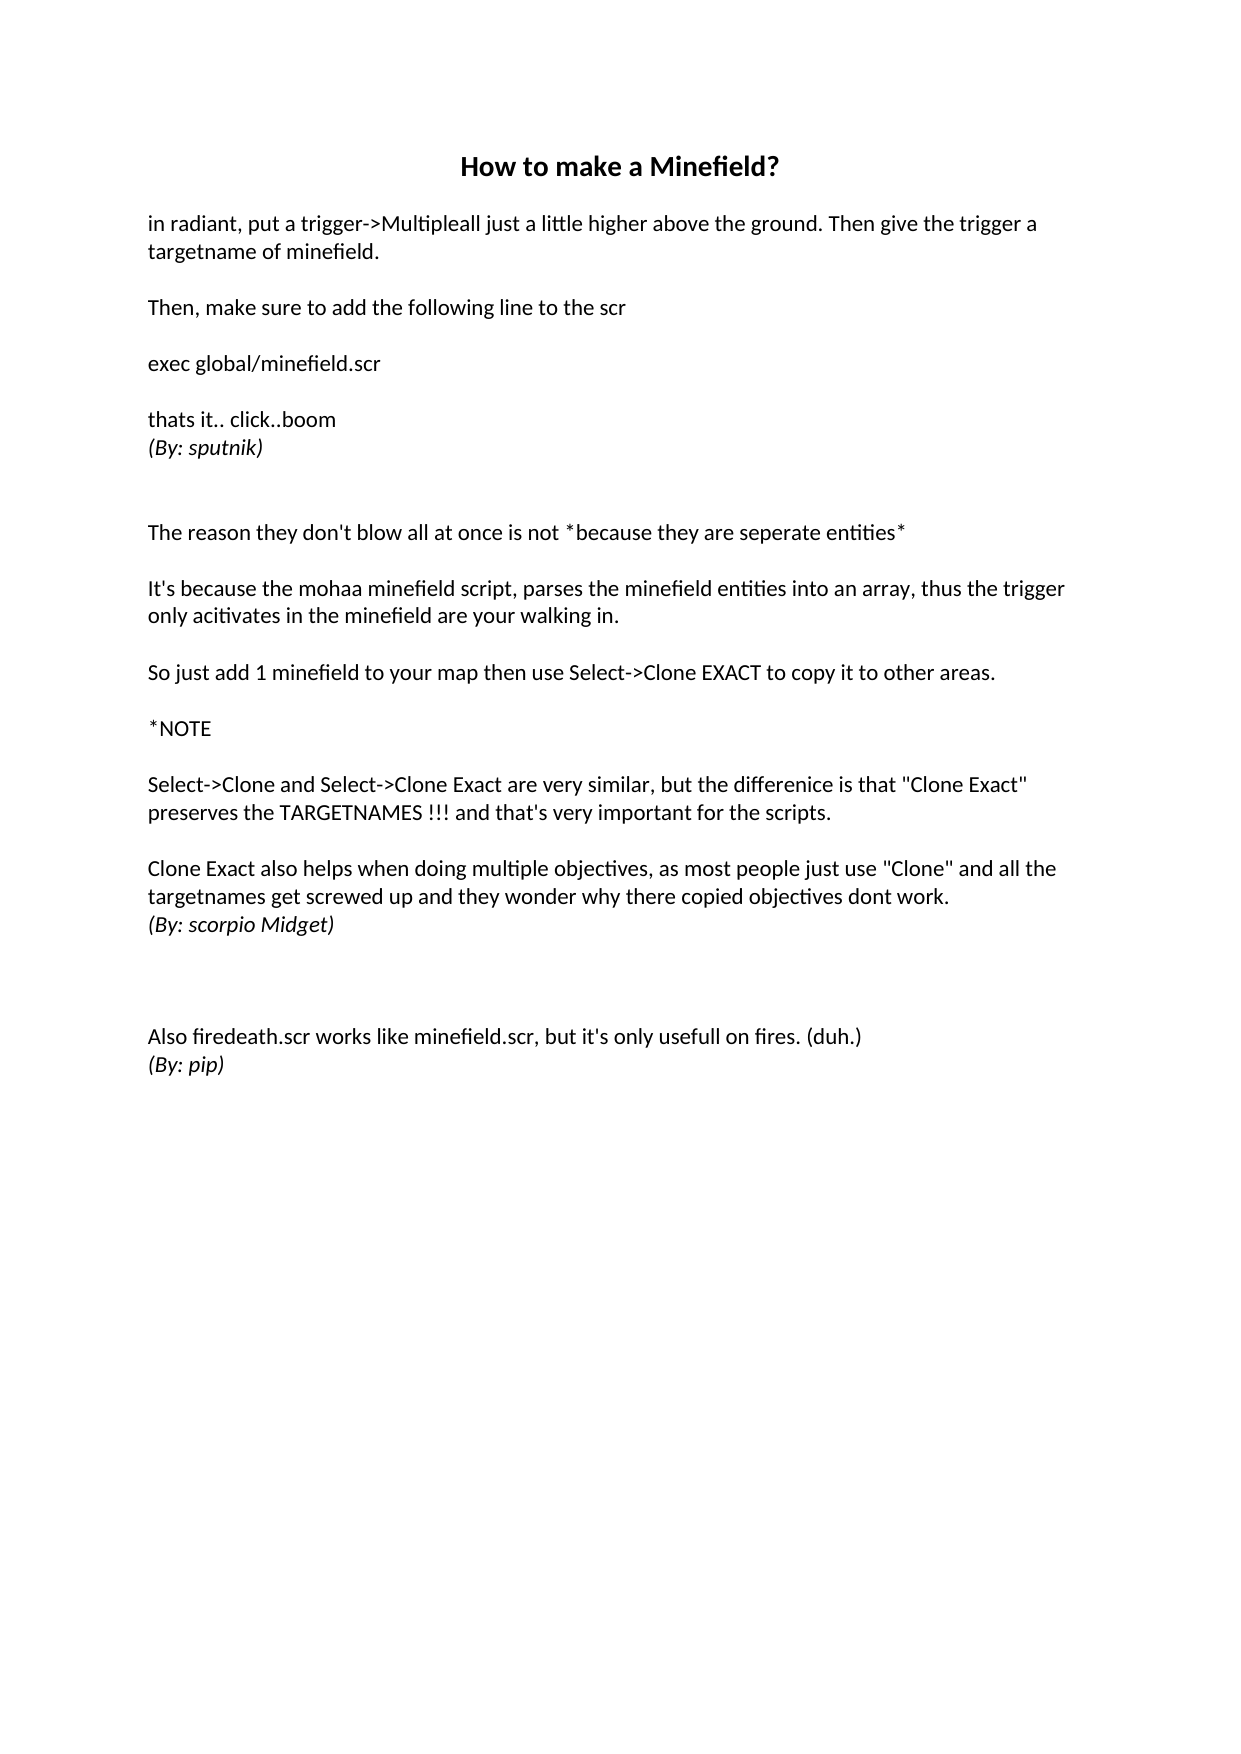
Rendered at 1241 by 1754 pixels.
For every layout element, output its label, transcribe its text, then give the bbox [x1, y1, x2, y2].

text How to make a Minefield? [148, 148, 1093, 183]
text Also firedeath.scr works like minefield.scr, but it's only usefull on fires. (duh.) [148, 1022, 1093, 1050]
text in radiant, put a trigger->Multipleall just a little higher above the ground. Then give the trigger a targetname of minefield. Then, make sure to add the following line to the scr exec global/minefield.scr thats it.. click..boom [148, 209, 1093, 433]
text (By: pip) [148, 1050, 1093, 1078]
text (By: scorpio Midget) [148, 910, 1093, 938]
text (By: sputnik) [148, 433, 1093, 462]
text The reason they don't blow all at once is not *because they are seperate entities* It's because the mohaa minefield script, parses the minefield entities into an array, thus the trigger only acitivates in the minefield are your walking in. So just add 1 minefield to your map then use Select->Clone EXACT to copy it to other areas. *NOTE Select->Clone and Select->Clone Exact are very similar, but the differenice is that "Clone Exact" preserves the TARGETNAMES !!! and that's very important for the scripts. Clone Exact also helps when doing multiple objectives, as most people just use "Clone" and all the targetnames get screwed up and they wonder why there copied objectives dont work. [148, 518, 1093, 910]
